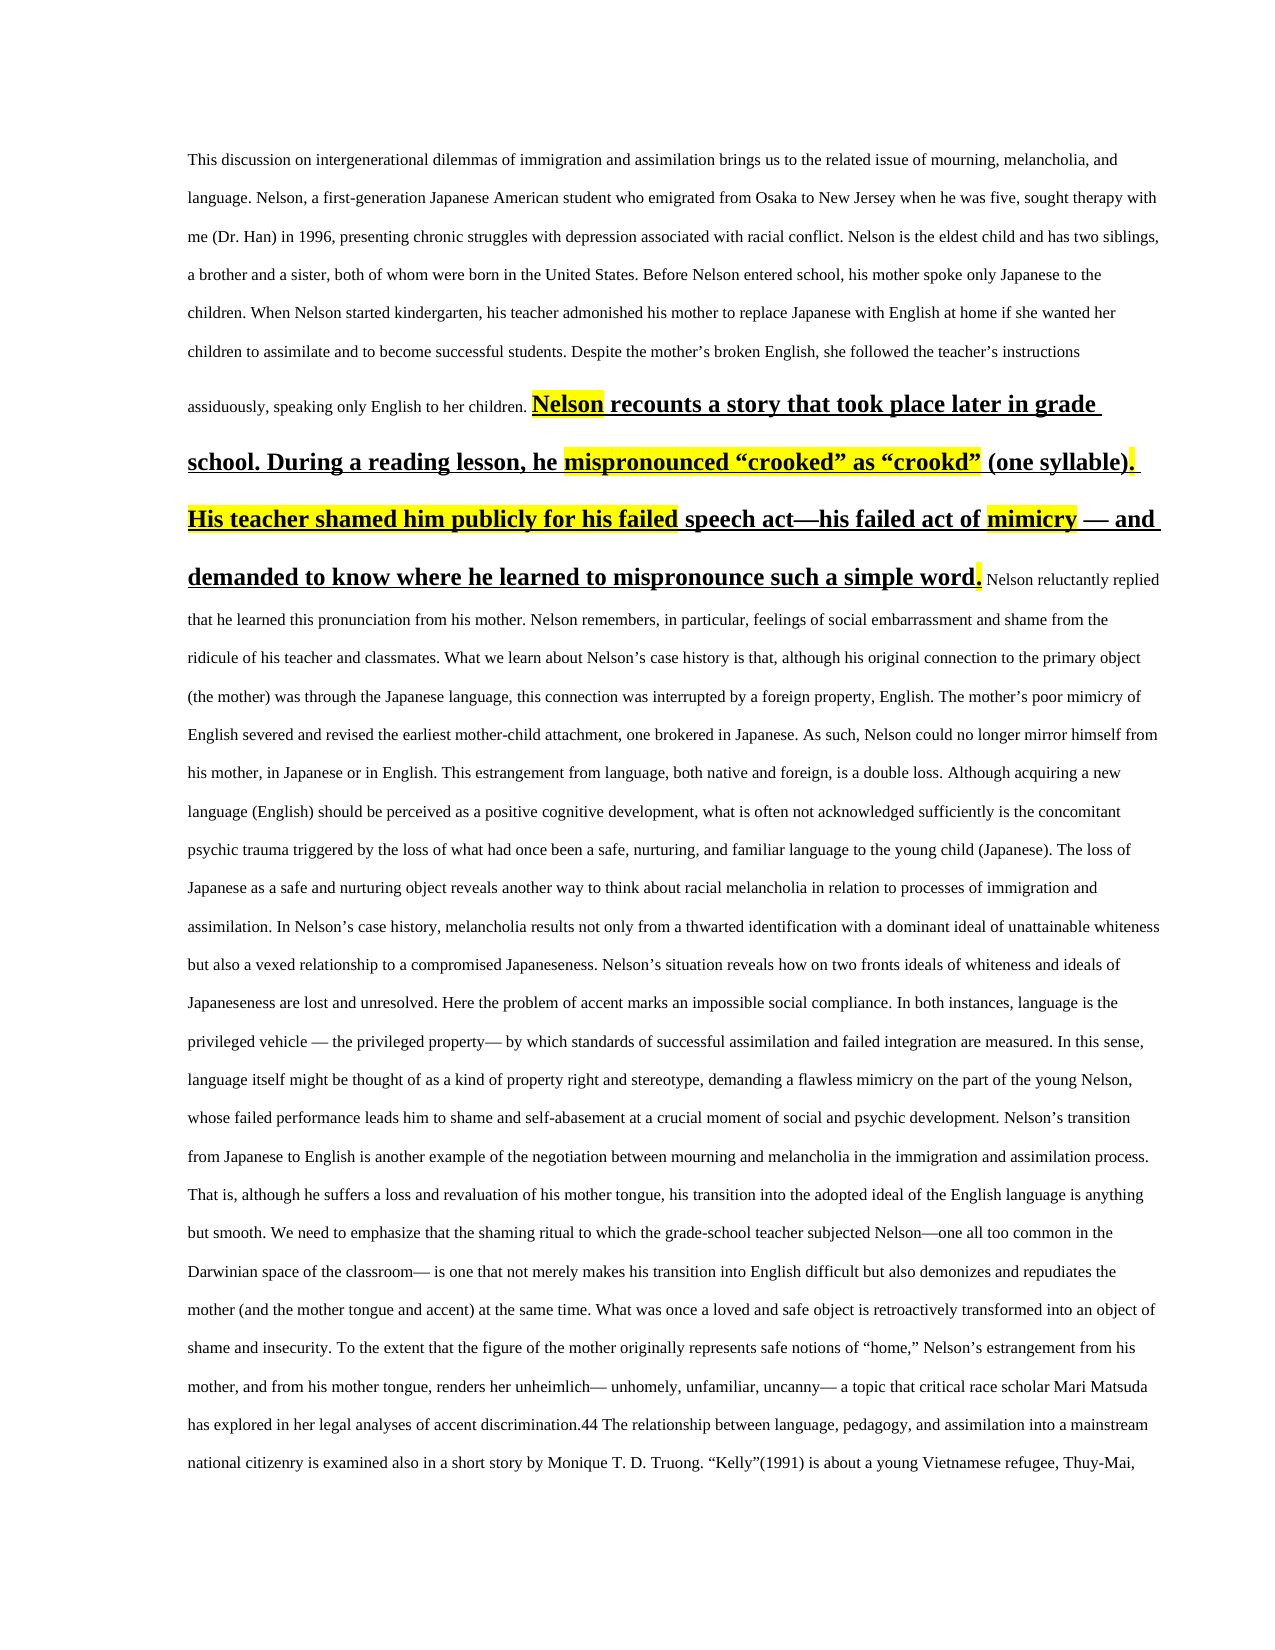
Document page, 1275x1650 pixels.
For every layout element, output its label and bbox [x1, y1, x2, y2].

text [187, 150, 1162, 1472]
